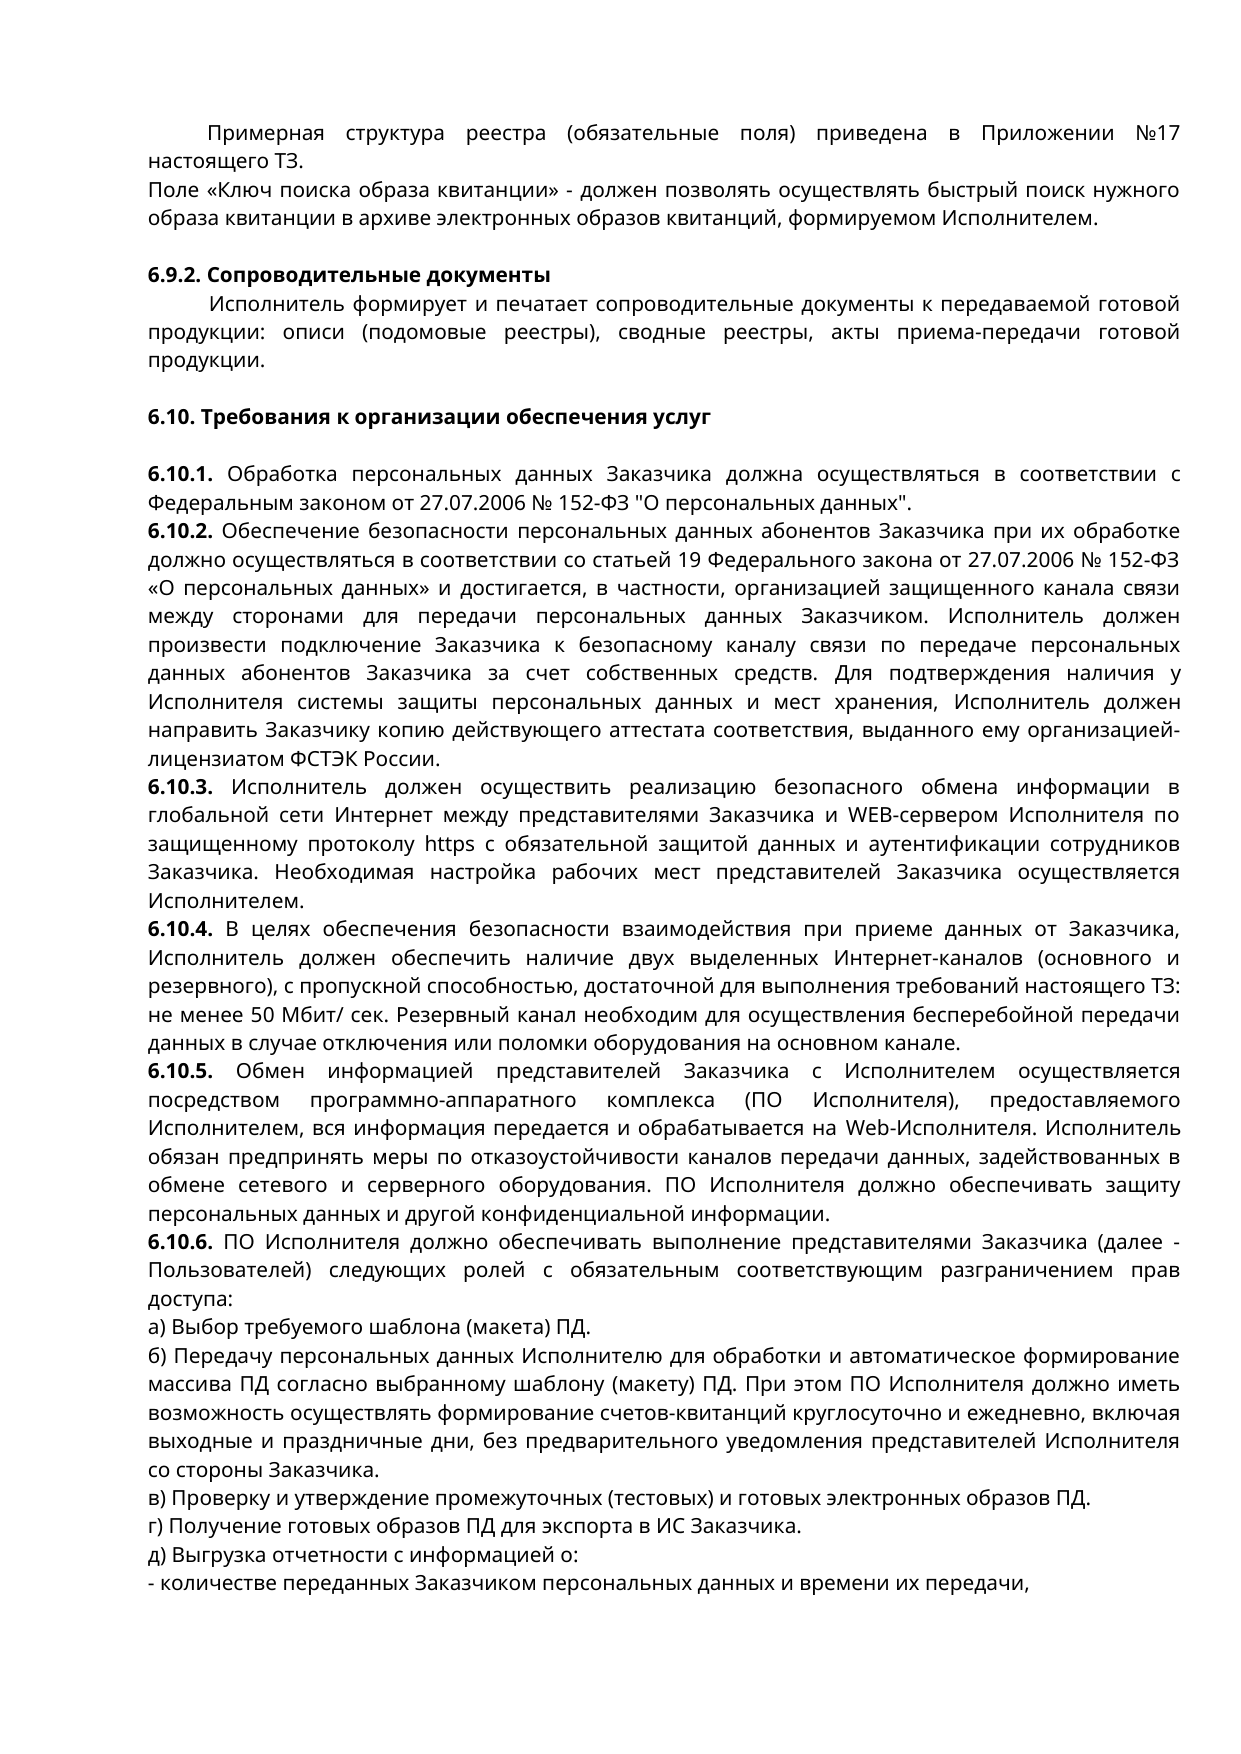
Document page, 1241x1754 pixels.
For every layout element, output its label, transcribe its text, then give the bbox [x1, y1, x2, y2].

text 6.10. Требования к организации обеспечения услуг [148, 402, 1181, 431]
list 6.10.3. Исполнитель должен осуществить реализацию безопасного обмена информации в глобальной сети Интернет между представителями Заказчика и WEB-сервером Исполнителя по защищенному протоколу https с обязательной защитой данных и аутентификации сотрудников Заказчика. Необходимая настройка рабочих мест представителей Заказчика осуществляется Исполнителем. [148, 772, 1181, 914]
list д) Выгрузка отчетности с информацией о: [148, 1540, 1181, 1568]
list г) Получение готовых образов ПД для экспорта в ИС Заказчика. [148, 1512, 1181, 1540]
list а) Выбор требуемого шаблона (макета) ПД. [148, 1312, 1181, 1341]
text 6.10.6. ПО Исполнителя должно обеспечивать выполнение представителями Заказчика (далее - Пользователей) следующих ролей с обязательным соответствующим разграничением прав доступа: [148, 1227, 1181, 1312]
list б) Передачу персональных данных Исполнителю для обработки и автоматическое формирование массива ПД согласно выбранному шаблону (макету) ПД. При этом ПО Исполнителя должно иметь возможность осуществлять формирование счетов-квитанций круглосуточно и ежедневно, включая выходные и праздничные дни, без предварительного уведомления представителей Исполнителя со стороны Заказчика. [148, 1341, 1181, 1483]
text Исполнитель формирует и печатает сопроводительные документы к передаваемой готовой продукции: описи (подомовые реестры), сводные реестры, акты приема-передачи готовой продукции. [148, 289, 1181, 374]
text 6.10.1. Обработка персональных данных Заказчика должна осуществляться в соответствии с Федеральным законом от 27.07.2006 № 152-ФЗ "О персональных данных". [148, 459, 1181, 516]
list 6.10.2. Обеспечение безопасности персональных данных абонентов Заказчика при их обработке должно осуществляться в соответствии со статьей 19 Федерального закона от 27.07.2006 № 152-ФЗ «О персональных данных» и достигается, в частности, организацией защищенного канала связи между сторонами для передачи персональных данных Заказчиком. Исполнитель должен произвести подключение Заказчика к безопасному каналу связи по передаче персональных данных абонентов Заказчика за счет собственных средств. Для подтверждения наличия у Исполнителя системы защиты персональных данных и мест хранения, Исполнитель должен направить Заказчику копию действующего аттестата соответствия, выданного ему организацией-лицензиатом ФСТЭК России. [148, 516, 1181, 772]
text 6.9.2. Сопроводительные документы [148, 260, 1181, 289]
text 6.10.4. В целях обеспечения безопасности взаимодействия при приеме данных от Заказчика, Исполнитель должен обеспечить наличие двух выделенных Интернет-каналов (основного и резервного), с пропускной способностью, достаточной для выполнения требований настоящего ТЗ: не менее 50 Мбит/ сек. Резервный канал необходим для осуществления бесперебойной передачи данных в случае отключения или поломки оборудования на основном канале. [148, 914, 1181, 1057]
text 6.10.5. Обмен информацией представителей Заказчика с Исполнителем осуществляется посредством программно-аппаратного комплекса (ПО Исполнителя), предоставляемого Исполнителем, вся информация передается и обрабатывается на Web-Исполнителя. Исполнитель обязан предпринять меры по отказоустойчивости каналов передачи данных, задействованных в обмене сетевого и серверного оборудования. ПО Исполнителя должно обеспечивать защиту персональных данных и другой конфиденциальной информации. [148, 1057, 1181, 1227]
list в) Проверку и утверждение промежуточных (тестовых) и готовых электронных образов ПД. [148, 1483, 1181, 1512]
text Примерная структура реестра (обязательные поля) приведена в Приложении №17 настоящего ТЗ. [148, 118, 1181, 175]
list - количестве переданных Заказчиком персональных данных и времени их передачи, [148, 1568, 1181, 1597]
text Поле «Ключ поиска образа квитанции» - должен позволять осуществлять быстрый поиск нужного образа квитанции в архиве электронных образов квитанций, формируемом Исполнителем. [148, 175, 1181, 232]
